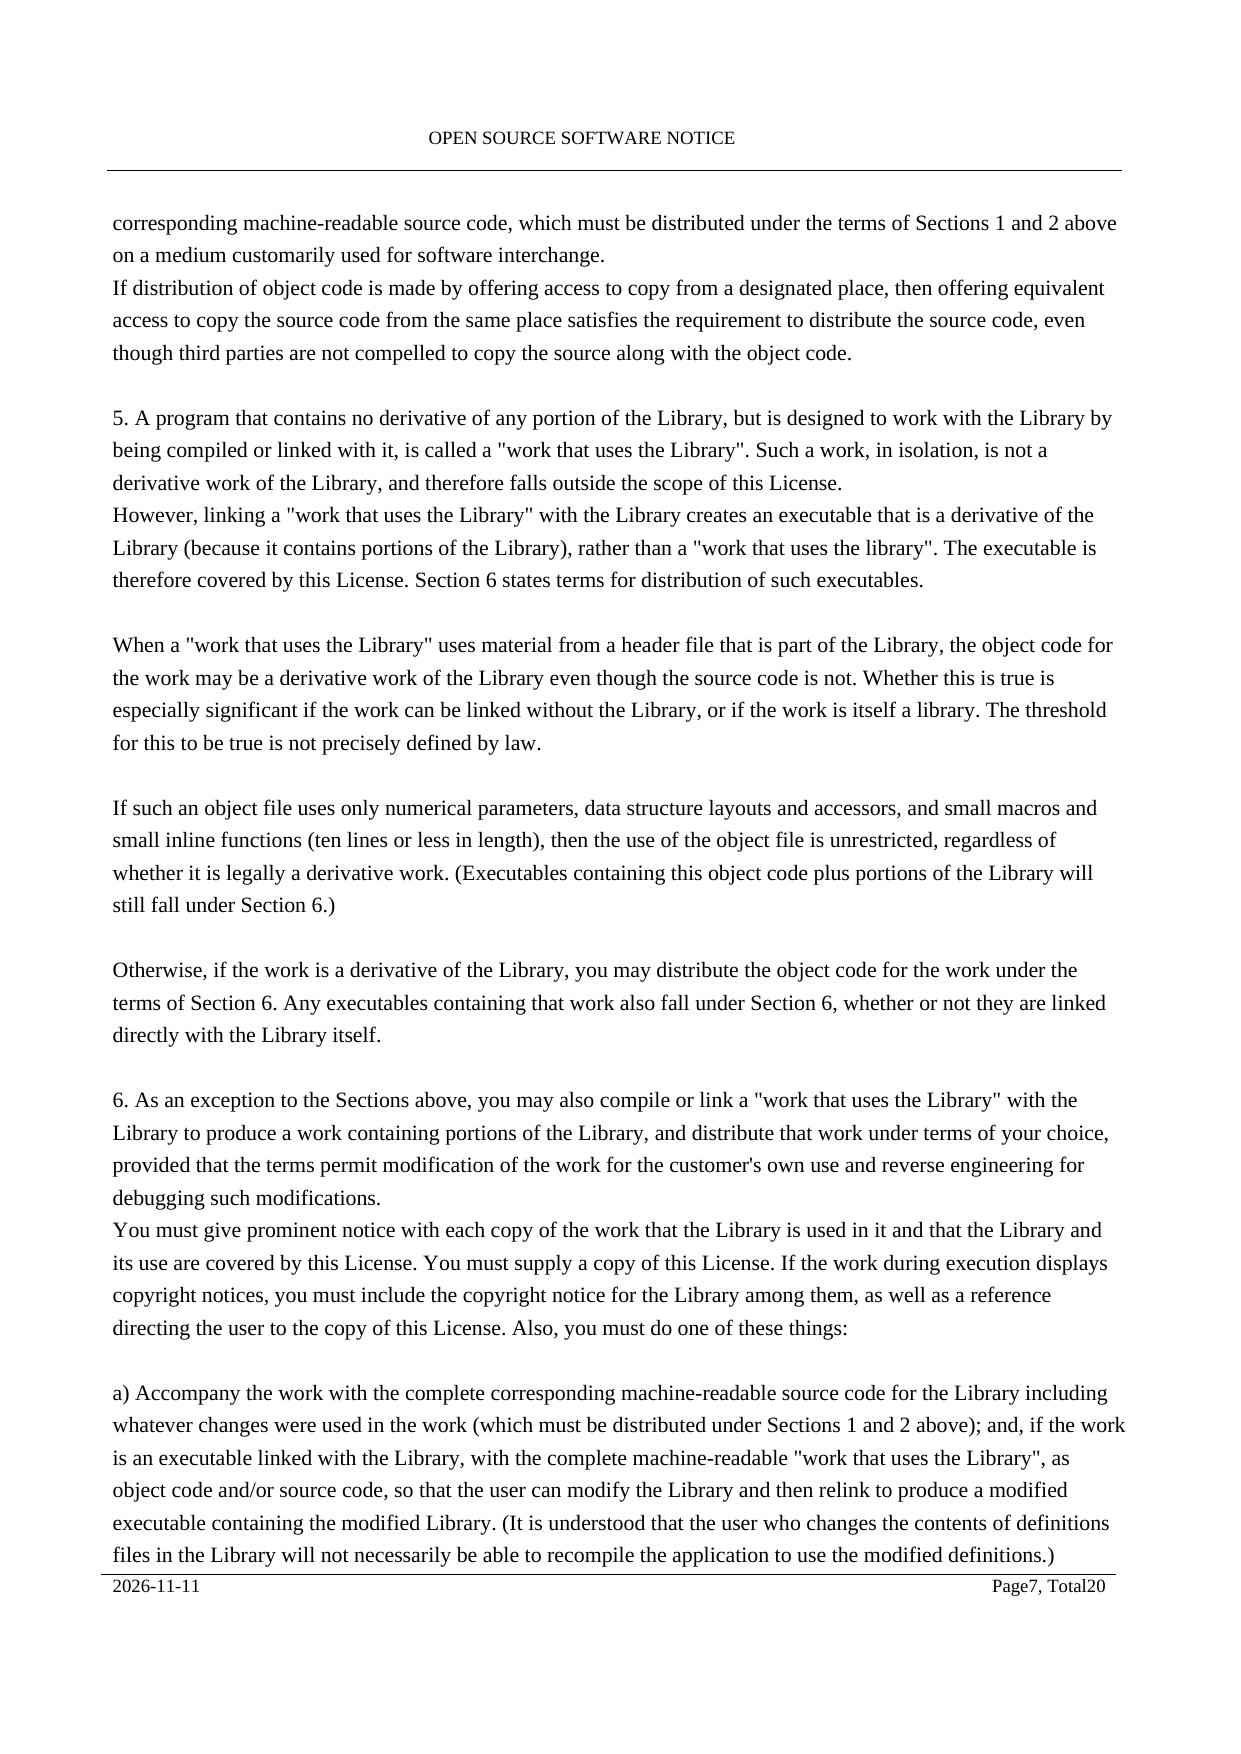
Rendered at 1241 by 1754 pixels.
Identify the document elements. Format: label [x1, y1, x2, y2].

text [112, 206, 1128, 1571]
